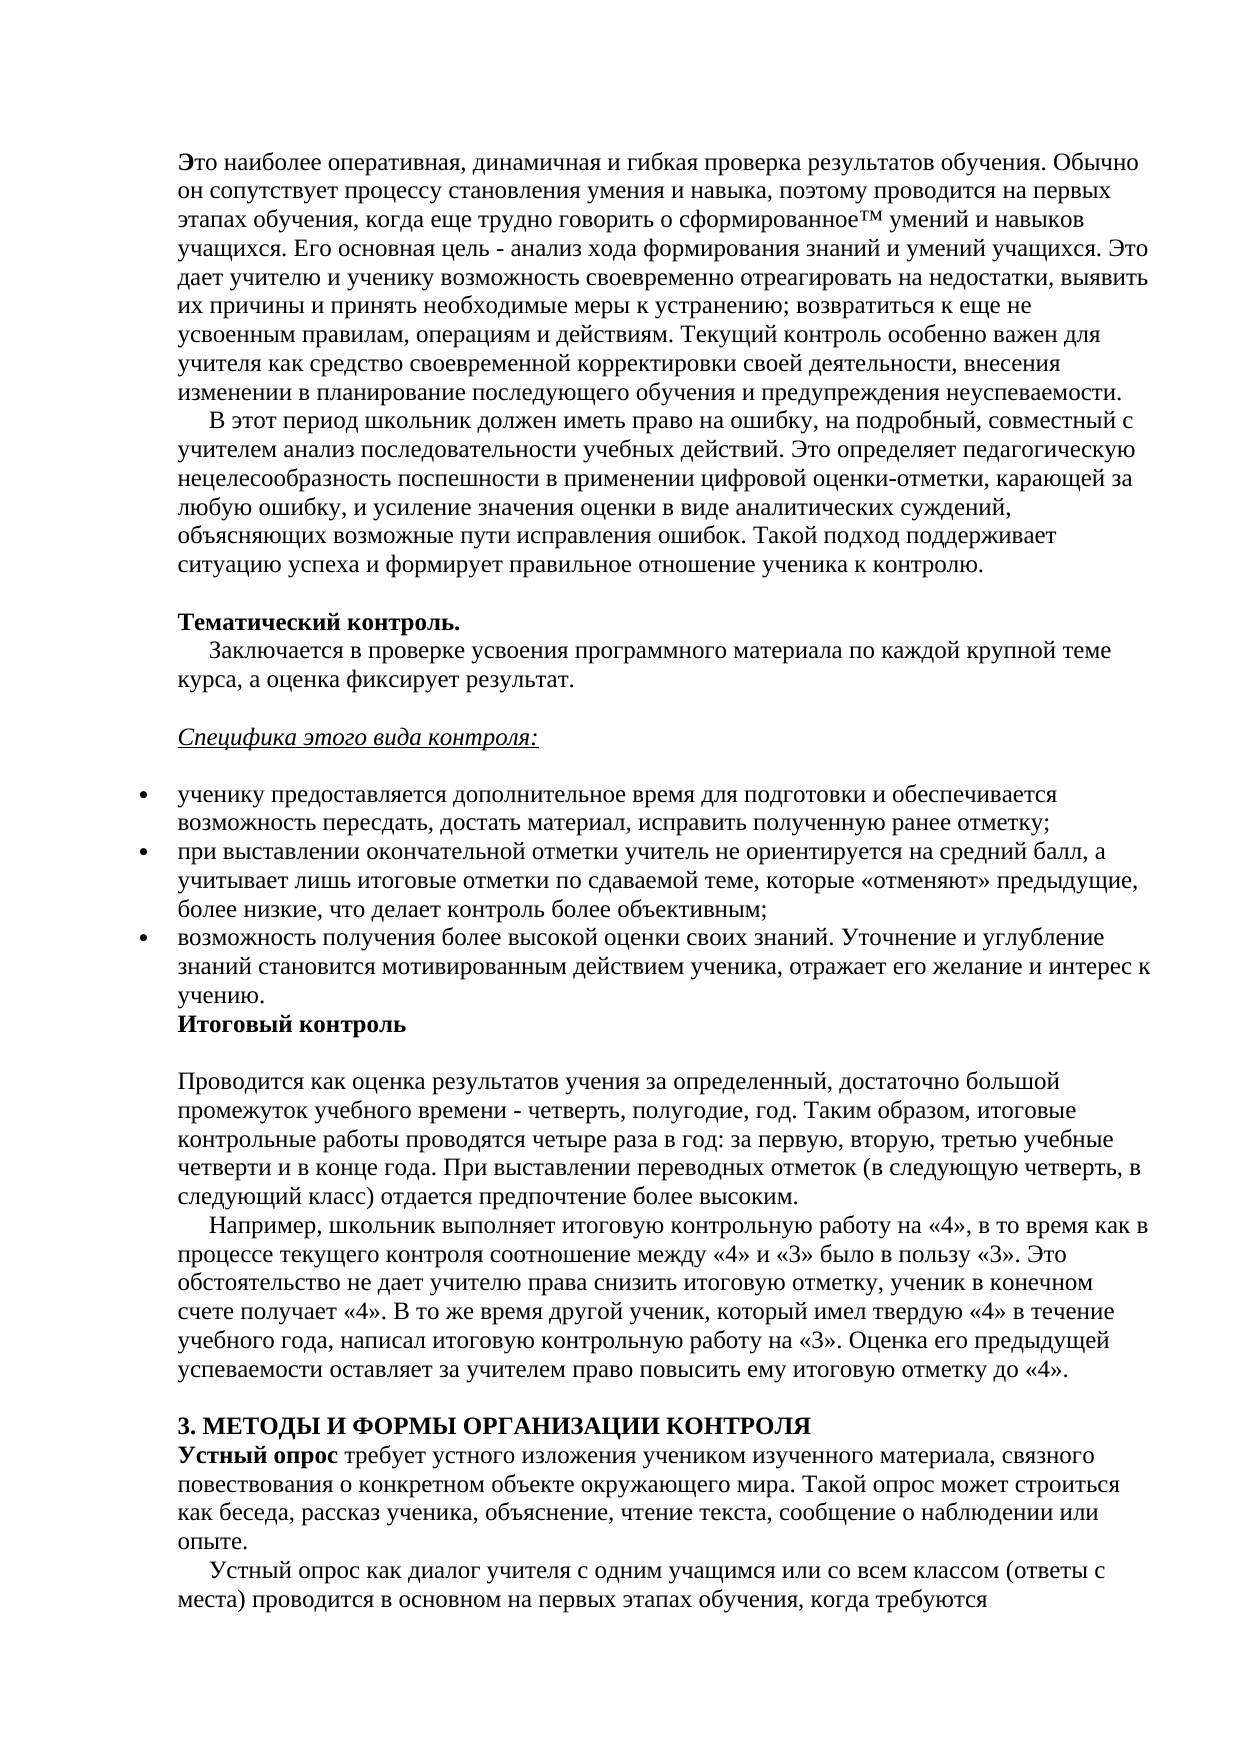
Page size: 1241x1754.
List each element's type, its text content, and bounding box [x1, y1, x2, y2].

list при выставлении окончательной отметки учитель не ориентируется на средний балл, а учитывает лишь итоговые отметки по сдаваемой теме, которые «отменяют» предыдущие, более низкие, что делает контроль более объективным; [140, 836, 1152, 922]
list ученику предоставляется дополнительное время для подготовки и обеспечивается возможность пересдать, достать материал, исправить полученную ранее отметку; [140, 779, 1152, 836]
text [177, 1555, 1152, 1612]
text Проводится как оценка результатов учения за определенный, достаточно большой промежуток учебного времени - четверть, полугодие, год. Таким образом, итоговые контрольные работы проводятся четыре раза в год: за первую, вторую, третью учебные четверти и в конце года. При выставлении переводных отметок (в следующую четверть, в следующий класс) отдается предпочтение более высоким. [177, 1037, 1152, 1210]
text Специфика этого вида контроля: [177, 693, 1152, 779]
text Тематический контроль. [177, 578, 1152, 636]
text Итоговый контроль [177, 1009, 1152, 1037]
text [177, 118, 1152, 406]
text В этот период школьник должен иметь право на ошибку, на подробный, совместный с учителем анализ последовательности учебных действий. Это определяет педагогическую нецелесообразность поспешности в применении цифровой оценки-отметки, карающей за любую ошибку, и усиление значения оценки в виде аналитических суждений, объясняющих возможные пути исправления ошибок. Такой подход поддерживает ситуацию успеха и формирует правильное отношение ученика к контролю. [177, 406, 1152, 578]
text Например, школьник выполняет итоговую контрольную работу на «4», в то время как в процессе текущего контроля соотношение между «4» и «3» было в пользу «3». Это обстоятельство не дает учителю права снизить итоговую отметку, ученик в конечном счете получает «4». В то же время другой ученик, который имел твердую «4» в течение учебного года, написал итоговую контрольную работу на «3». Оценка его предыдущей успеваемости оставляет за учителем право повысить ему итоговую отметку до «4». [177, 1210, 1152, 1382]
text Заключается в проверке усвоения программного материала по каждой крупной теме курса, а оценка фиксирует результат. [177, 636, 1152, 693]
text 3. МЕТОДЫ И ФОРМЫ ОРГАНИЗАЦИИ КОНТРОЛЯ Устный опрос требует устного изложения учеником изученного материала, связного повествования о конкретном объекте окружающего мира. Такой опрос может строиться как беседа, рассказ ученика, объяснение, чтение текста, сообщение о наблюдении или опыте. [177, 1382, 1152, 1555]
list возможность получения более высокой оценки своих знаний. Уточнение и углубление знаний становится мотивированным действием ученика, отражает его желание и интерес к учению. [140, 922, 1152, 1009]
